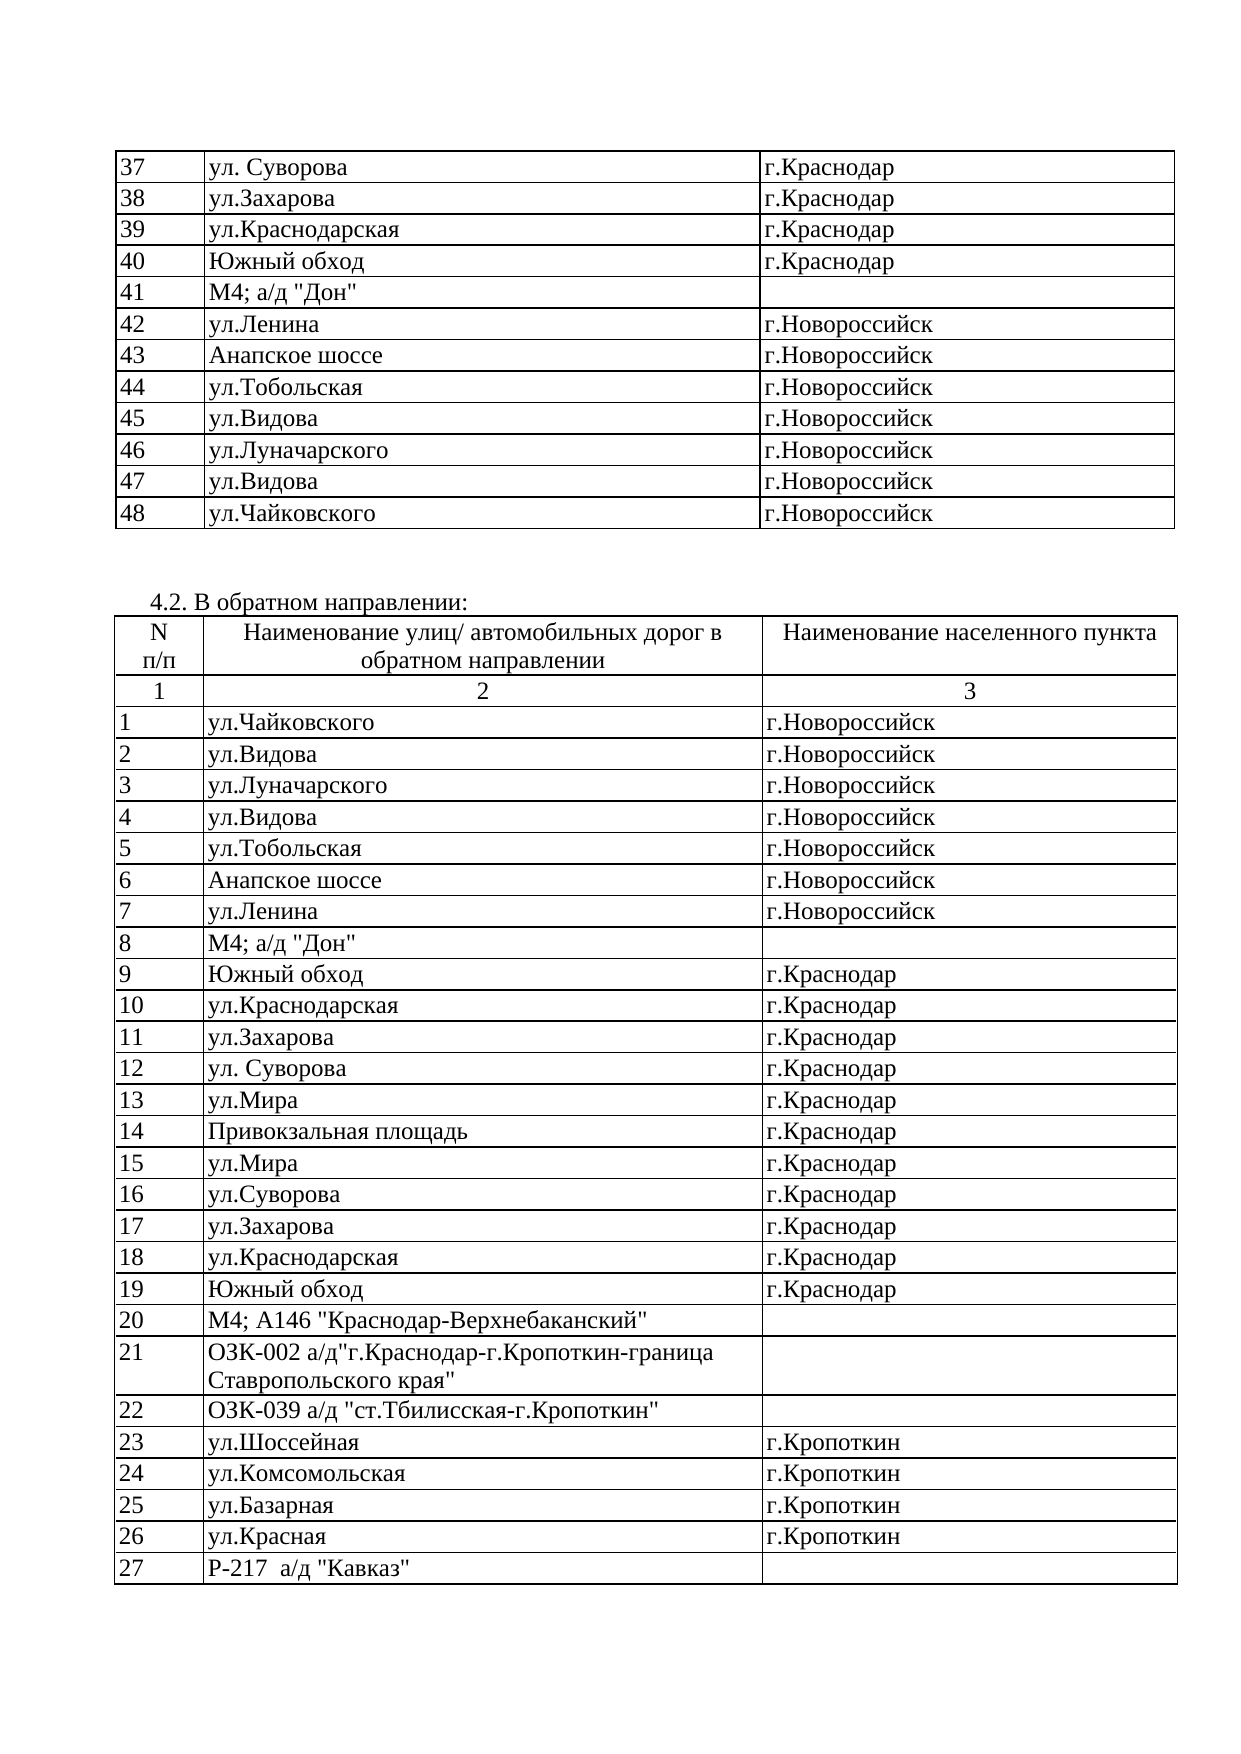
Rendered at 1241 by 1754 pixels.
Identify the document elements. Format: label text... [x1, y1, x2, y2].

table_cell г.Новороссийск [763, 832, 1177, 863]
table_cell ул.Луначарского [205, 435, 759, 464]
table_cell 5 [115, 833, 203, 863]
table_cell 13 [115, 1084, 203, 1115]
table_cell 24 [115, 1458, 203, 1488]
table_cell ул. Суворова [204, 1053, 762, 1083]
table_cell г.Кропоткин [763, 1457, 1177, 1488]
table_cell ул.Видова [205, 403, 759, 433]
table_cell г.Новороссийск [763, 800, 1177, 832]
table_cell 10 [115, 990, 203, 1020]
table_cell ул.Комсомольская [204, 1459, 762, 1488]
table_cell г.Краснодар [761, 183, 1174, 213]
table_cell ул.Мира [204, 1085, 762, 1115]
table_cell ул.Чайковского [205, 498, 759, 527]
table_cell [763, 1304, 1177, 1335]
table_cell ул.Краснодарская [204, 1242, 762, 1272]
table_cell М4; а/д "Дон" [205, 277, 759, 307]
table_cell 40 [117, 246, 204, 276]
table_cell М4; а/д "Дон" [204, 928, 762, 957]
table_cell Привокзальная площадь [204, 1116, 762, 1146]
table_cell 18 [115, 1242, 203, 1272]
table_cell г.Новороссийск [763, 895, 1177, 926]
table_cell 47 [117, 466, 204, 496]
table_cell [763, 1551, 1177, 1583]
table_cell ул.Чайковского [204, 707, 762, 737]
table_cell [763, 1335, 1177, 1394]
table_cell 41 [117, 277, 204, 307]
table_cell г.Новороссийск [761, 340, 1174, 370]
table_cell ул.Захарова [205, 183, 759, 213]
table_cell ул.Красная [204, 1522, 762, 1551]
table_cell 12 [115, 1053, 203, 1083]
table_cell г.Краснодар [761, 215, 1174, 244]
table_cell ул.Ленина [204, 896, 762, 926]
table_cell ул.Краснодарская [204, 991, 762, 1020]
table_cell 22 [115, 1395, 203, 1426]
table_cell 23 [115, 1427, 203, 1457]
table_cell ул.Шоссейная [204, 1427, 762, 1457]
table_cell г.Новороссийск [763, 706, 1177, 737]
table_cell г.Краснодар [763, 1241, 1177, 1272]
table_cell 4 [115, 801, 203, 832]
table_cell 44 [117, 372, 204, 402]
table_cell 17 [115, 1210, 203, 1241]
table_cell г.Новороссийск [761, 466, 1174, 496]
table_cell г.Новороссийск [761, 498, 1174, 527]
table_cell 2 [204, 676, 762, 706]
table_cell 26 [115, 1521, 203, 1551]
table_cell 21 [115, 1336, 203, 1394]
table_header Наименование населенного пункта [763, 617, 1177, 674]
table_cell 8 [115, 927, 203, 957]
table_cell г.Краснодар [763, 1115, 1177, 1146]
table_cell ул.Луначарского [204, 770, 762, 800]
table_cell 25 [115, 1490, 203, 1520]
table_cell г.Кропоткин [763, 1426, 1177, 1457]
table_cell [761, 277, 1174, 307]
table_cell 2 [115, 738, 203, 769]
table_cell 20 [115, 1305, 203, 1335]
table_cell г.Краснодар [763, 1272, 1177, 1303]
table_cell 1 [115, 675, 203, 706]
table_cell 42 [117, 309, 204, 339]
table_cell ул.Видова [204, 802, 762, 832]
table_cell ул.Захарова [204, 1211, 762, 1241]
table_cell г.Новороссийск [761, 403, 1174, 433]
table_cell ул.Тобольская [205, 372, 759, 402]
table_cell 15 [115, 1147, 203, 1178]
table_cell 1 [115, 707, 203, 737]
table_cell г.Краснодар [763, 989, 1177, 1020]
table_cell ОЗК-039 а/д "ст.Тбилисская-г.Кропоткин" [204, 1396, 762, 1426]
table_cell М4; А146 "Краснодар-Верхнебаканский" [204, 1305, 762, 1335]
table_cell 45 [117, 403, 204, 433]
table_cell 38 [117, 183, 204, 213]
table_cell ул.Суворова [204, 1179, 762, 1209]
table_cell ул.Ленина [205, 309, 759, 339]
table_cell 14 [115, 1116, 203, 1146]
table_cell г.Краснодар [763, 1146, 1177, 1178]
table_cell ул.Видова [204, 739, 762, 769]
table_cell г.Новороссийск [763, 737, 1177, 769]
table_cell г.Краснодар [761, 246, 1174, 276]
table_cell г.Кропоткин [763, 1489, 1177, 1520]
table_cell 37 [117, 152, 204, 181]
table_header N п/п [115, 617, 203, 674]
table_cell ОЗК-002 а/д"г.Краснодар-г.Кропоткин-граница Ставропольского края" [204, 1337, 762, 1394]
table_cell ул.Видова [205, 466, 759, 496]
table_cell 3 [115, 770, 203, 800]
table_cell 7 [115, 896, 203, 926]
table_cell ул.Захарова [204, 1022, 762, 1052]
table_cell г.Новороссийск [761, 435, 1174, 464]
table_cell г.Краснодар [763, 958, 1177, 989]
table_cell 11 [115, 1021, 203, 1052]
table_header Наименование улиц/ автомобильных дорог в обратном направлении [204, 617, 762, 674]
table_cell [763, 926, 1177, 957]
table_cell 43 [117, 340, 204, 370]
table_cell 9 [115, 959, 203, 989]
table_cell ул. Суворова [205, 152, 759, 181]
table_cell г.Новороссийск [761, 372, 1174, 402]
table_cell г.Краснодар [761, 152, 1174, 181]
table_cell [763, 1394, 1177, 1426]
table_cell 19 [115, 1273, 203, 1303]
table_cell г.Новороссийск [763, 863, 1177, 894]
table_cell ул.Мира [204, 1148, 762, 1178]
table_cell Южный обход [205, 246, 759, 276]
text 4.2. В обратном направлении: [150, 587, 1090, 615]
table_cell Южный обход [204, 1274, 762, 1303]
table_cell 48 [117, 498, 204, 527]
table_cell Анапское шоссе [204, 865, 762, 894]
table_cell г.Краснодар [763, 1020, 1177, 1052]
table_cell ул.Базарная [204, 1490, 762, 1520]
table_cell 27 [115, 1553, 203, 1583]
table_cell г.Новороссийск [763, 769, 1177, 800]
table_cell г.Краснодар [763, 1052, 1177, 1083]
table_cell 46 [117, 435, 204, 464]
table_cell Анапское шоссе [205, 340, 759, 370]
table_cell 3 [763, 674, 1177, 706]
table_cell ул.Тобольская [204, 833, 762, 863]
table_cell г.Краснодар [763, 1083, 1177, 1115]
table_cell г.Новороссийск [761, 309, 1174, 339]
table_cell 6 [115, 864, 203, 894]
table_cell Южный обход [204, 959, 762, 989]
table_cell Р-217 а/д "Кавказ" [204, 1553, 762, 1583]
table_cell г.Краснодар [763, 1209, 1177, 1241]
table_cell г.Краснодар [763, 1178, 1177, 1209]
table_cell г.Кропоткин [763, 1520, 1177, 1551]
table_cell 39 [117, 215, 204, 244]
table_cell ул.Краснодарская [205, 215, 759, 244]
table_cell 16 [115, 1179, 203, 1209]
